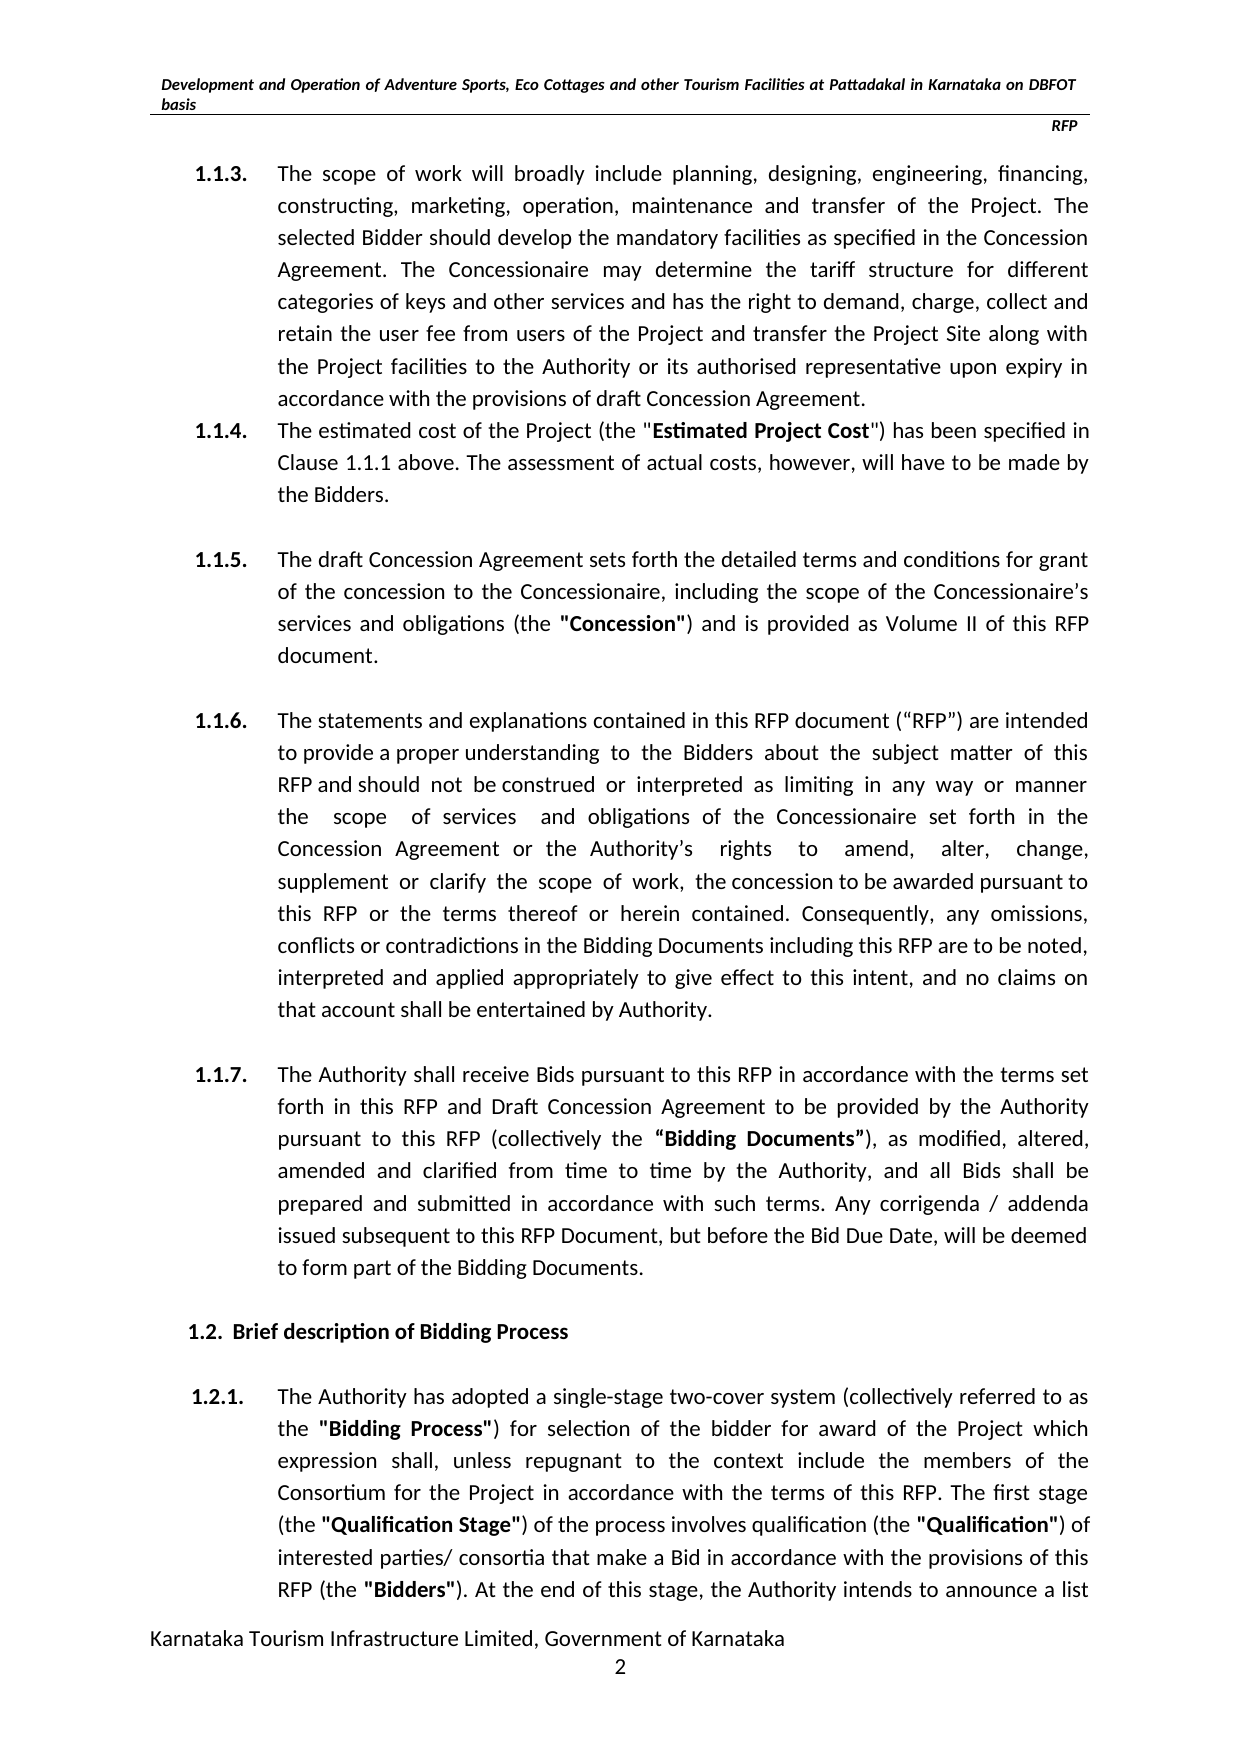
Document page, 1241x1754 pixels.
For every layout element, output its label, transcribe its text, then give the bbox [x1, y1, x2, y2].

list The estimated cost of the Project (the "Estimated Project Cost") has been specified in Clause 1.1.1 above. The assessment of actual costs, however, will have to be made by the Bidders. [194, 416, 1090, 508]
list The Authority shall receive Bids pursuant to this RFP in accordance with the terms set forth in this RFP and Draft Concession Agreement to be provided by the Authority pursuant to this RFP (collectively the “Bidding Documents”), as modified, altered, amended and clarified from time to time by the Authority, and all Bids shall be prepared and submitted in accordance with such terms. Any corrigenda / addenda issued subsequent to this RFP Document, but before the Bid Due Date, will be deemed to form part of the Bidding Documents. [194, 1060, 1090, 1281]
list The draft Concession Agreement sets forth the detailed terms and conditions for grant of the concession to the Concessionaire, including the scope of the Concessionaire’s services and obligations (the "Concession") and is provided as Volume II of this RFP document. [194, 545, 1090, 669]
list Brief description of Bidding Process [187, 1317, 1090, 1345]
list The scope of work will broadly include planning, designing, engineering, financing, constructing, marketing, operation, maintenance and transfer of the Project. The selected Bidder should develop the mandatory facilities as specified in the Concession Agreement. The Concessionaire may determine the tariff structure for different categories of keys and other services and has the right to demand, charge, collect and retain the user fee from users of the Project and transfer the Project Site along with the Project facilities to the Authority or its authorised representative upon expiry in accordance with the provisions of draft Concession Agreement. [194, 159, 1090, 412]
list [191, 1382, 1090, 1603]
list The statements and explanations contained in this RFP document (“RFP”) are intended to provide a proper understanding to the Bidders about the subject matter of this RFP and should not be construed or interpreted as limiting in any way or manner the scope of services and obligations of the Concessionaire set forth in the Concession Agreement or the Authority’s rights to amend, alter, change, supplement or clarify the scope of work, the concession to be awarded pursuant to this RFP or the terms thereof or herein contained. Consequently, any omissions, conflicts or contradictions in the Bidding Documents including this RFP are to be noted, interpreted and applied appropriately to give effect to this intent, and no claims on that account shall be entertained by Authority. [194, 706, 1090, 1023]
